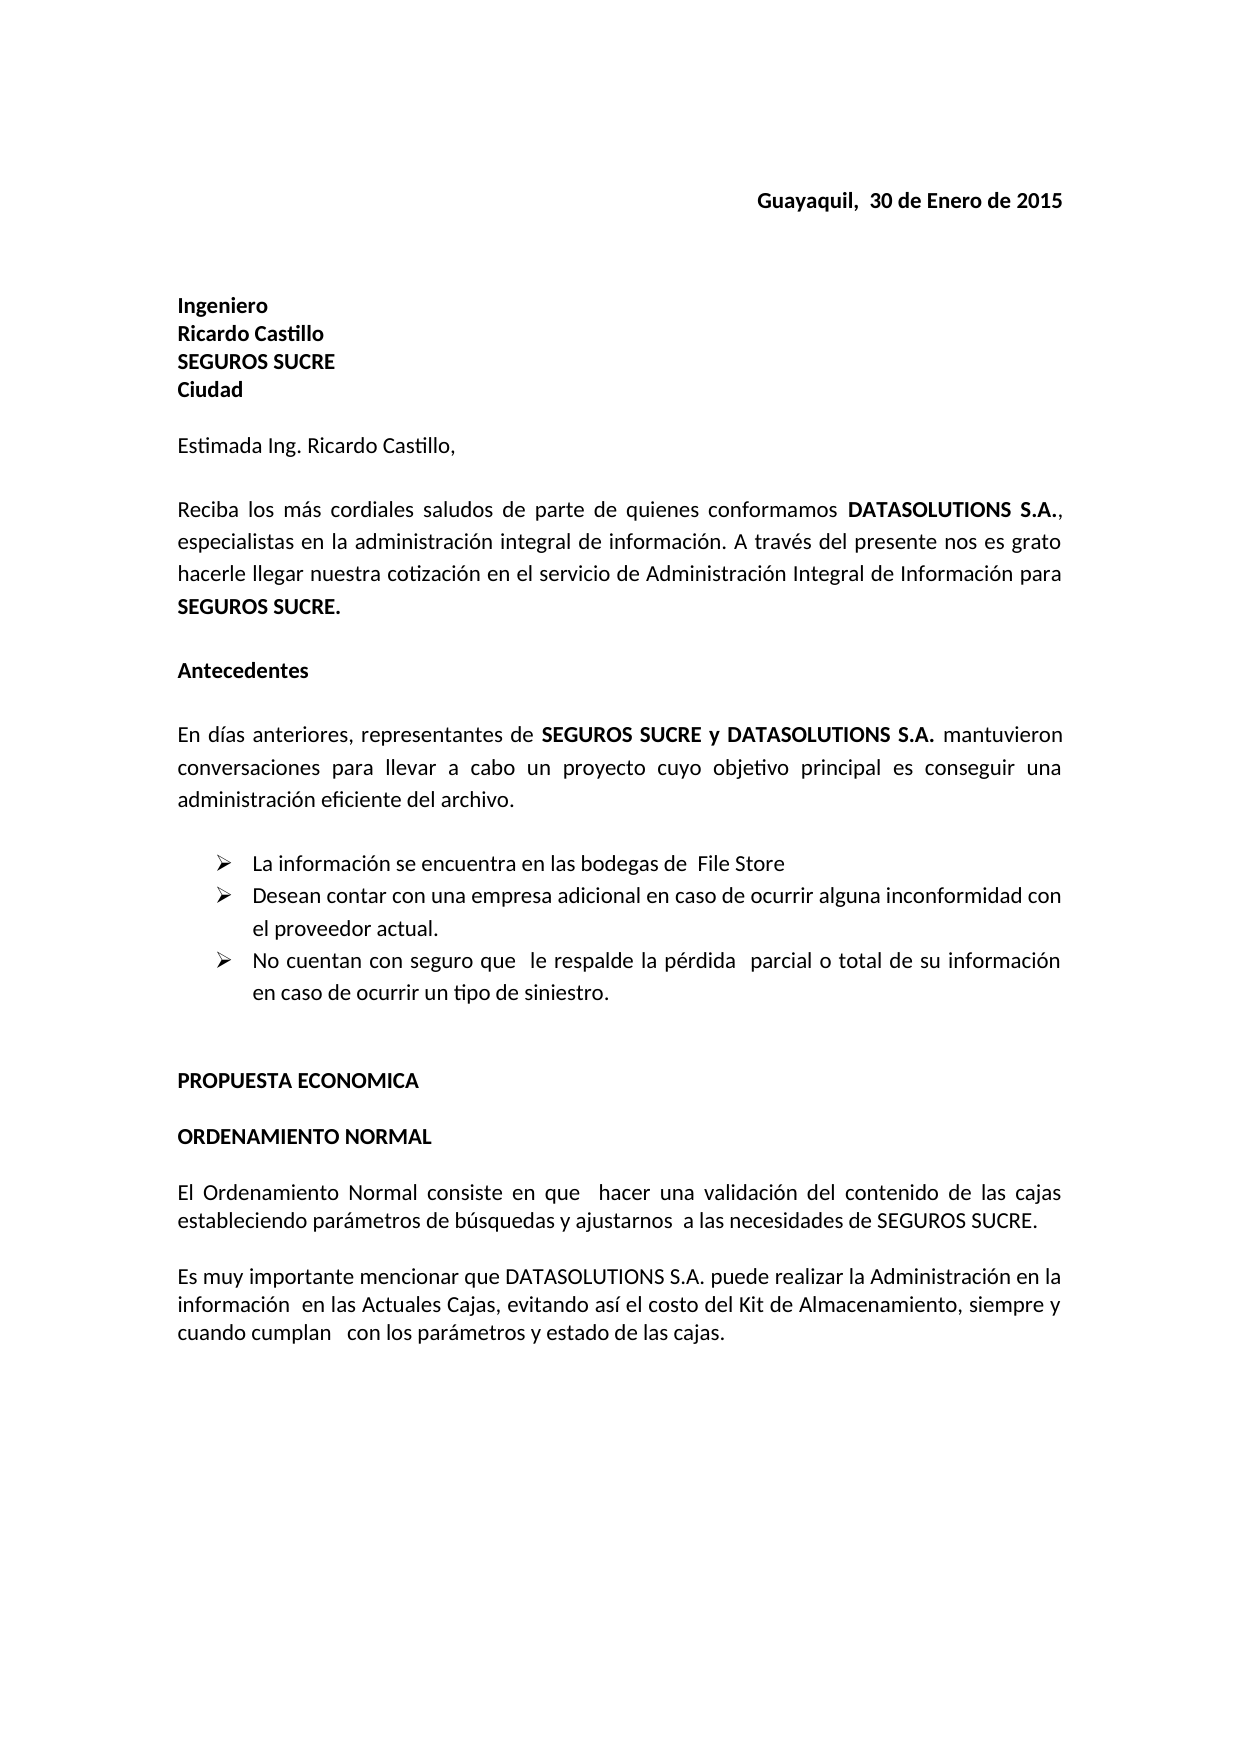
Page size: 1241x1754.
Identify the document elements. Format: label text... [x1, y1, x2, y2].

text Antecedentes [177, 656, 1063, 684]
list La información se encuentra en las bodegas de File Store [215, 849, 1063, 877]
text Ricardo Castillo [177, 319, 1063, 347]
text ORDENAMIENTO NORMAL [177, 1122, 1063, 1150]
text Guayaquil, 30 de Enero de 2015 [177, 186, 1063, 214]
text En días anteriores, representantes de SEGUROS SUCRE y DATASOLUTIONS S.A. mantuvieron conversaciones para llevar a cabo un proyecto cuyo objetivo principal es conseguir una administración eficiente del archivo. [177, 721, 1063, 813]
list Desean contar con una empresa adicional en caso de ocurrir alguna inconformidad con el proveedor actual. [215, 881, 1063, 942]
text Ciudad [177, 375, 1063, 403]
text Estimada Ing. Ricardo Castillo, [177, 431, 1063, 459]
text SEGUROS SUCRE [177, 347, 1063, 375]
text PROPUESTA ECONOMICA [177, 1066, 1063, 1094]
text Ingeniero [177, 291, 1063, 319]
text Es muy importante mencionar que DATASOLUTIONS S.A. puede realizar la Administración en la información en las Actuales Cajas, evitando así el costo del Kit de Almacenamiento, siempre y cuando cumplan con los parámetros y estado de las cajas. [177, 1262, 1063, 1346]
text El Ordenamiento Normal consiste en que hacer una validación del contenido de las cajas estableciendo parámetros de búsquedas y ajustarnos a las necesidades de SEGUROS SUCRE. [177, 1178, 1063, 1234]
list No cuentan con seguro que le respalde la pérdida parcial o total de su información en caso de ocurrir un tipo de siniestro. [215, 946, 1063, 1006]
text Reciba los más cordiales saludos de parte de quienes conformamos DATASOLUTIONS S.A., especialistas en la administración integral de información. A través del presente nos es grato hacerle llegar nuestra cotización en el servicio de Administración Integral de Información para SEGUROS SUCRE. [177, 495, 1063, 620]
